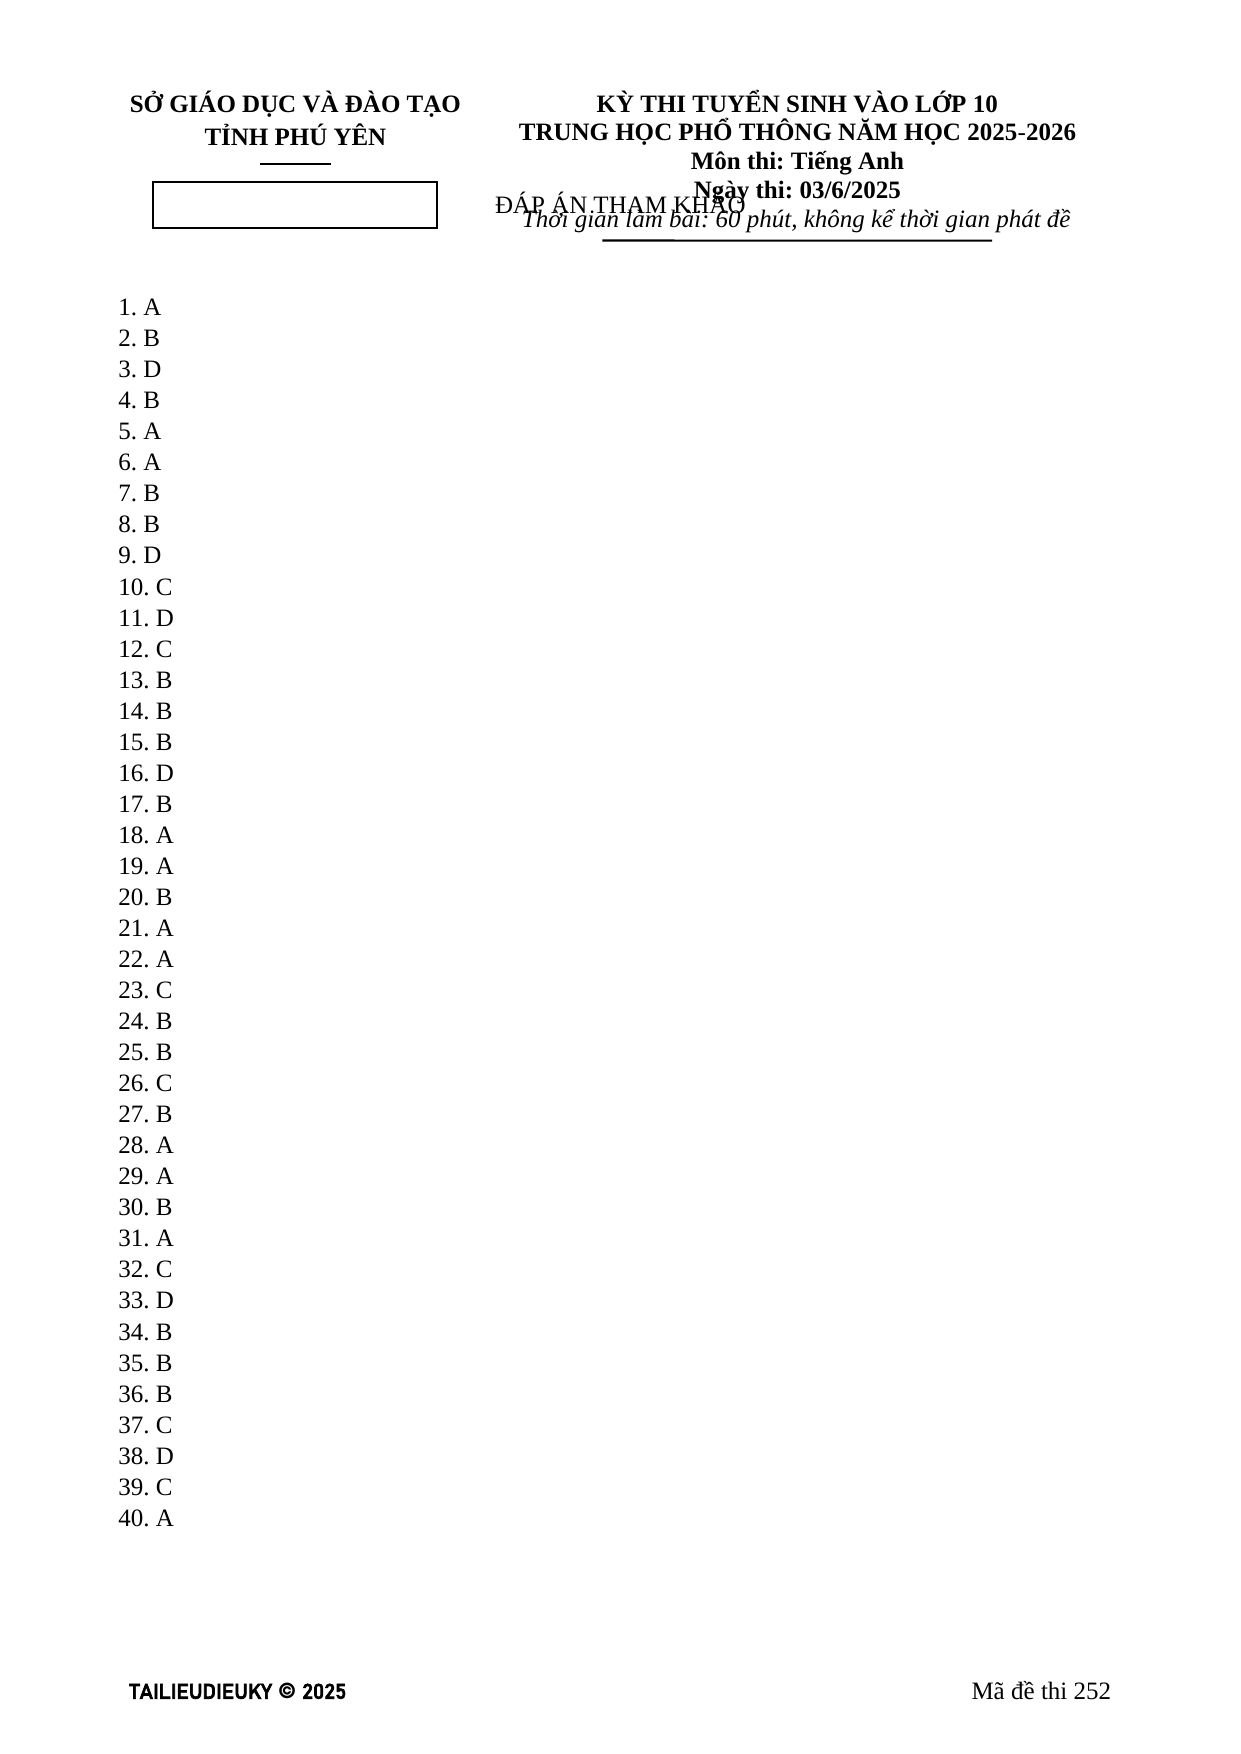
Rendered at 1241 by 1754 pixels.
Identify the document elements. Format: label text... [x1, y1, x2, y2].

text 35. B [118, 1348, 1122, 1376]
text 31. A [118, 1223, 1122, 1252]
text 29. A [118, 1161, 1122, 1190]
text 34. B [118, 1317, 1122, 1345]
text 11. D [118, 603, 1122, 631]
text 22. A [118, 944, 1122, 973]
text 20. B [118, 882, 1122, 911]
text 6. A [118, 447, 1122, 476]
text 39. C [118, 1472, 1122, 1501]
text 5. A [118, 416, 1122, 445]
text 26. C [118, 1068, 1122, 1097]
table_header SỞ GIÁO DỤC VÀ ĐÀO TẠO TỈNH PHÚ YÊN [118, 89, 472, 261]
text 2. B [118, 323, 1122, 352]
text 7. B [118, 478, 1122, 507]
text 38. D [118, 1441, 1122, 1469]
text 10. C [118, 572, 1122, 600]
text 18. A [118, 820, 1122, 849]
text 24. B [118, 1006, 1122, 1035]
text 12. C [118, 634, 1122, 662]
text 14. B [118, 696, 1122, 724]
text 37. C [118, 1410, 1122, 1438]
text 25. B [118, 1037, 1122, 1066]
text 32. C [118, 1254, 1122, 1283]
text 13. B [118, 665, 1122, 693]
text 28. A [118, 1130, 1122, 1159]
text 8. B [118, 509, 1122, 538]
table_header KỲ THI TUYỂN SINH VÀO LỚP 10 TRUNG HỌC PHỔ THÔNG NĂM HỌC 2025-2026 Môn thi: Tiếng Anh Ngày thi: 03/6/2025 Thời gian làm bài: 60 phút, không kể thời gian phát đề [472, 89, 1122, 261]
text 17. B [118, 789, 1122, 818]
text 3. D [118, 354, 1122, 383]
text 30. B [118, 1192, 1122, 1221]
text 36. B [118, 1379, 1122, 1407]
text 16. D [118, 758, 1122, 787]
text 23. C [118, 975, 1122, 1004]
text 4. B [118, 385, 1122, 414]
text 15. B [118, 727, 1122, 756]
text 40. A [118, 1503, 1122, 1532]
text 33. D [118, 1286, 1122, 1314]
text 21. A [118, 913, 1122, 942]
text 9. D [118, 541, 1122, 569]
text 27. B [118, 1099, 1122, 1128]
text 1. A [118, 292, 1122, 321]
text 19. A [118, 851, 1122, 880]
